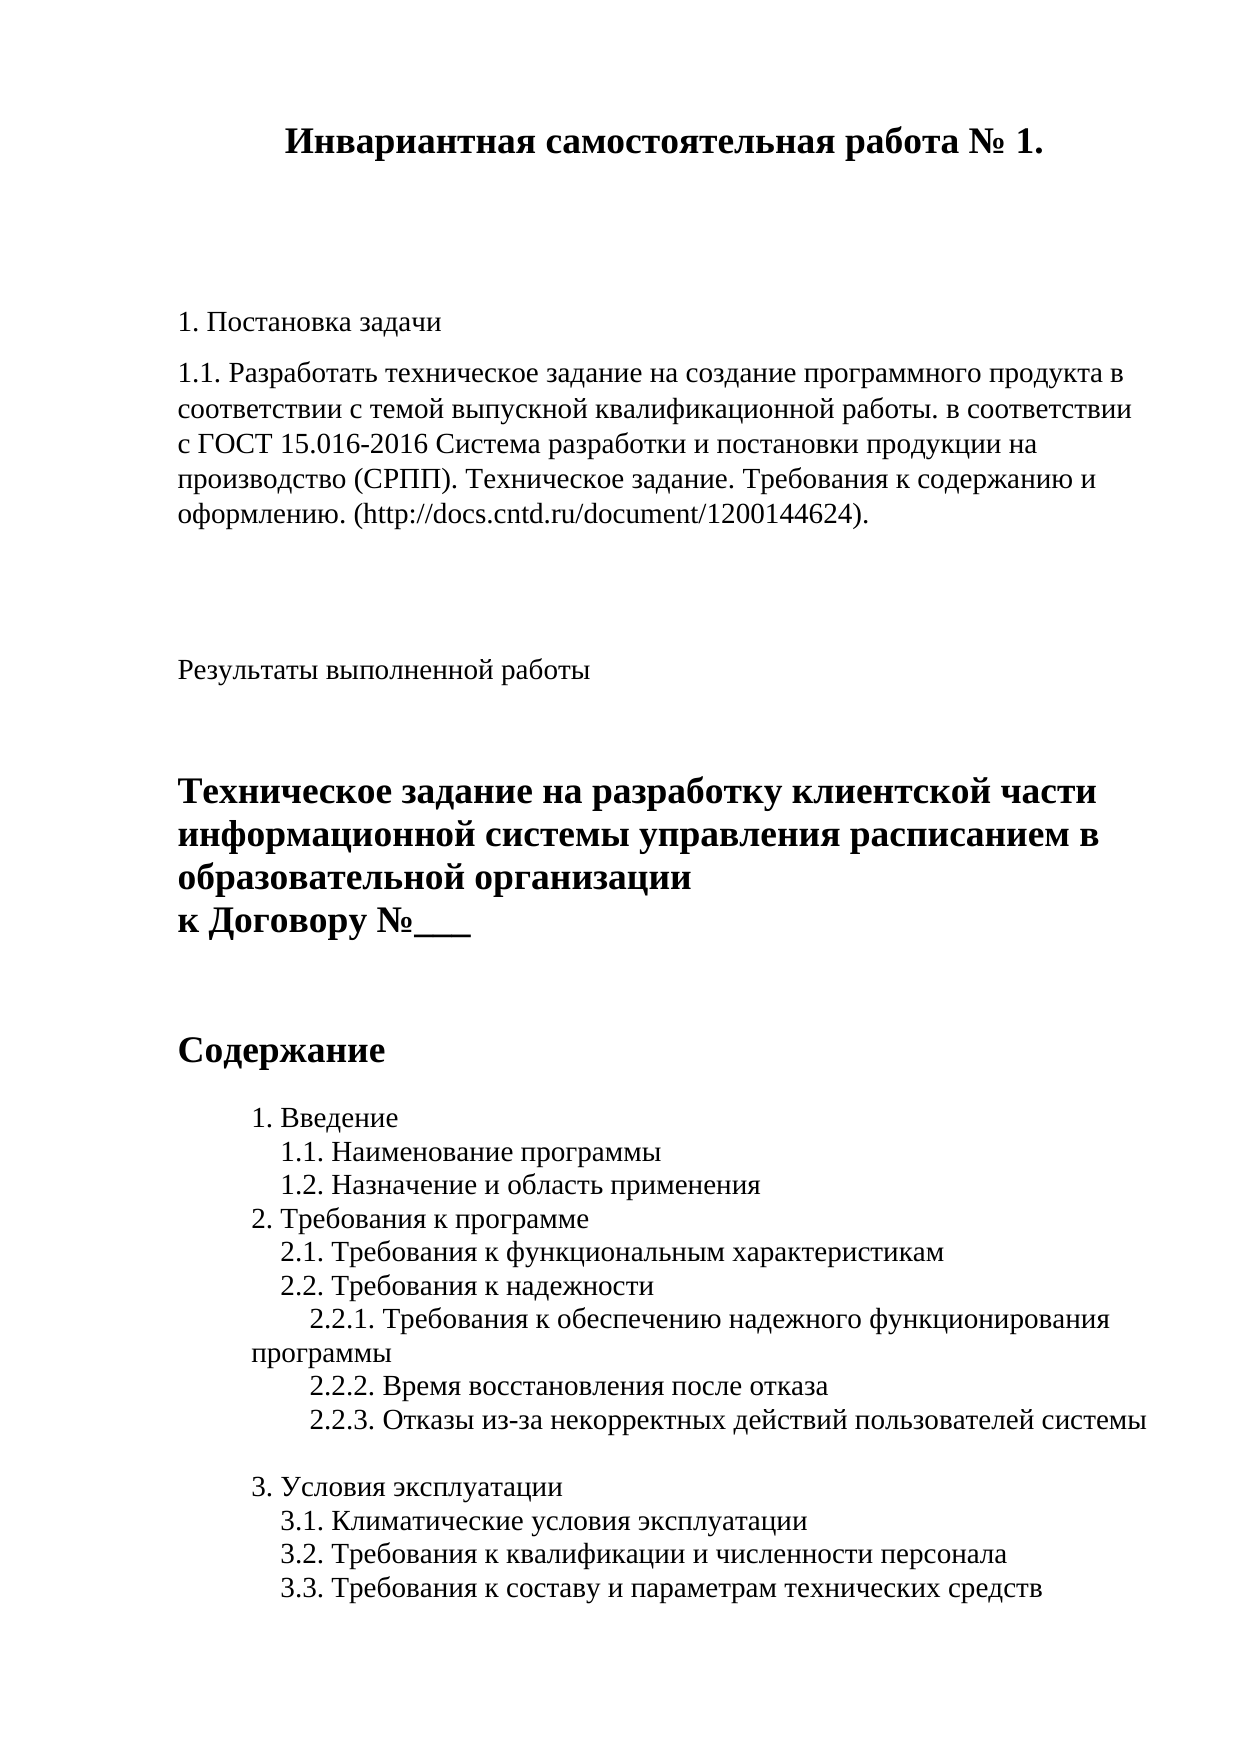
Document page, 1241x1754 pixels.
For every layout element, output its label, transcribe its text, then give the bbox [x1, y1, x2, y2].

text 1. Постановка задачи [177, 304, 1152, 337]
subtitle Техническое задание на разработку клиентской части информационной системы управления расписанием в образовательной организации к Договору №___ [177, 768, 1152, 941]
subtitle Содержание [177, 1028, 1152, 1071]
text Инвариантная самостоятельная работа № 1. [177, 118, 1152, 161]
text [251, 1100, 1152, 1603]
text 1.1. Разработать техническое задание на создание программного продукта в соответствии с темой выпускной квалификационной работы. в соответствии с ГОСТ 15.016-2016 Система разработки и постановки продукции на производство (СРПП). Техническое задание. Требования к содержанию и оформлению. (http://docs.cntd.ru/document/1200144624). [177, 356, 1152, 530]
text Результаты выполненной работы [177, 652, 1152, 686]
